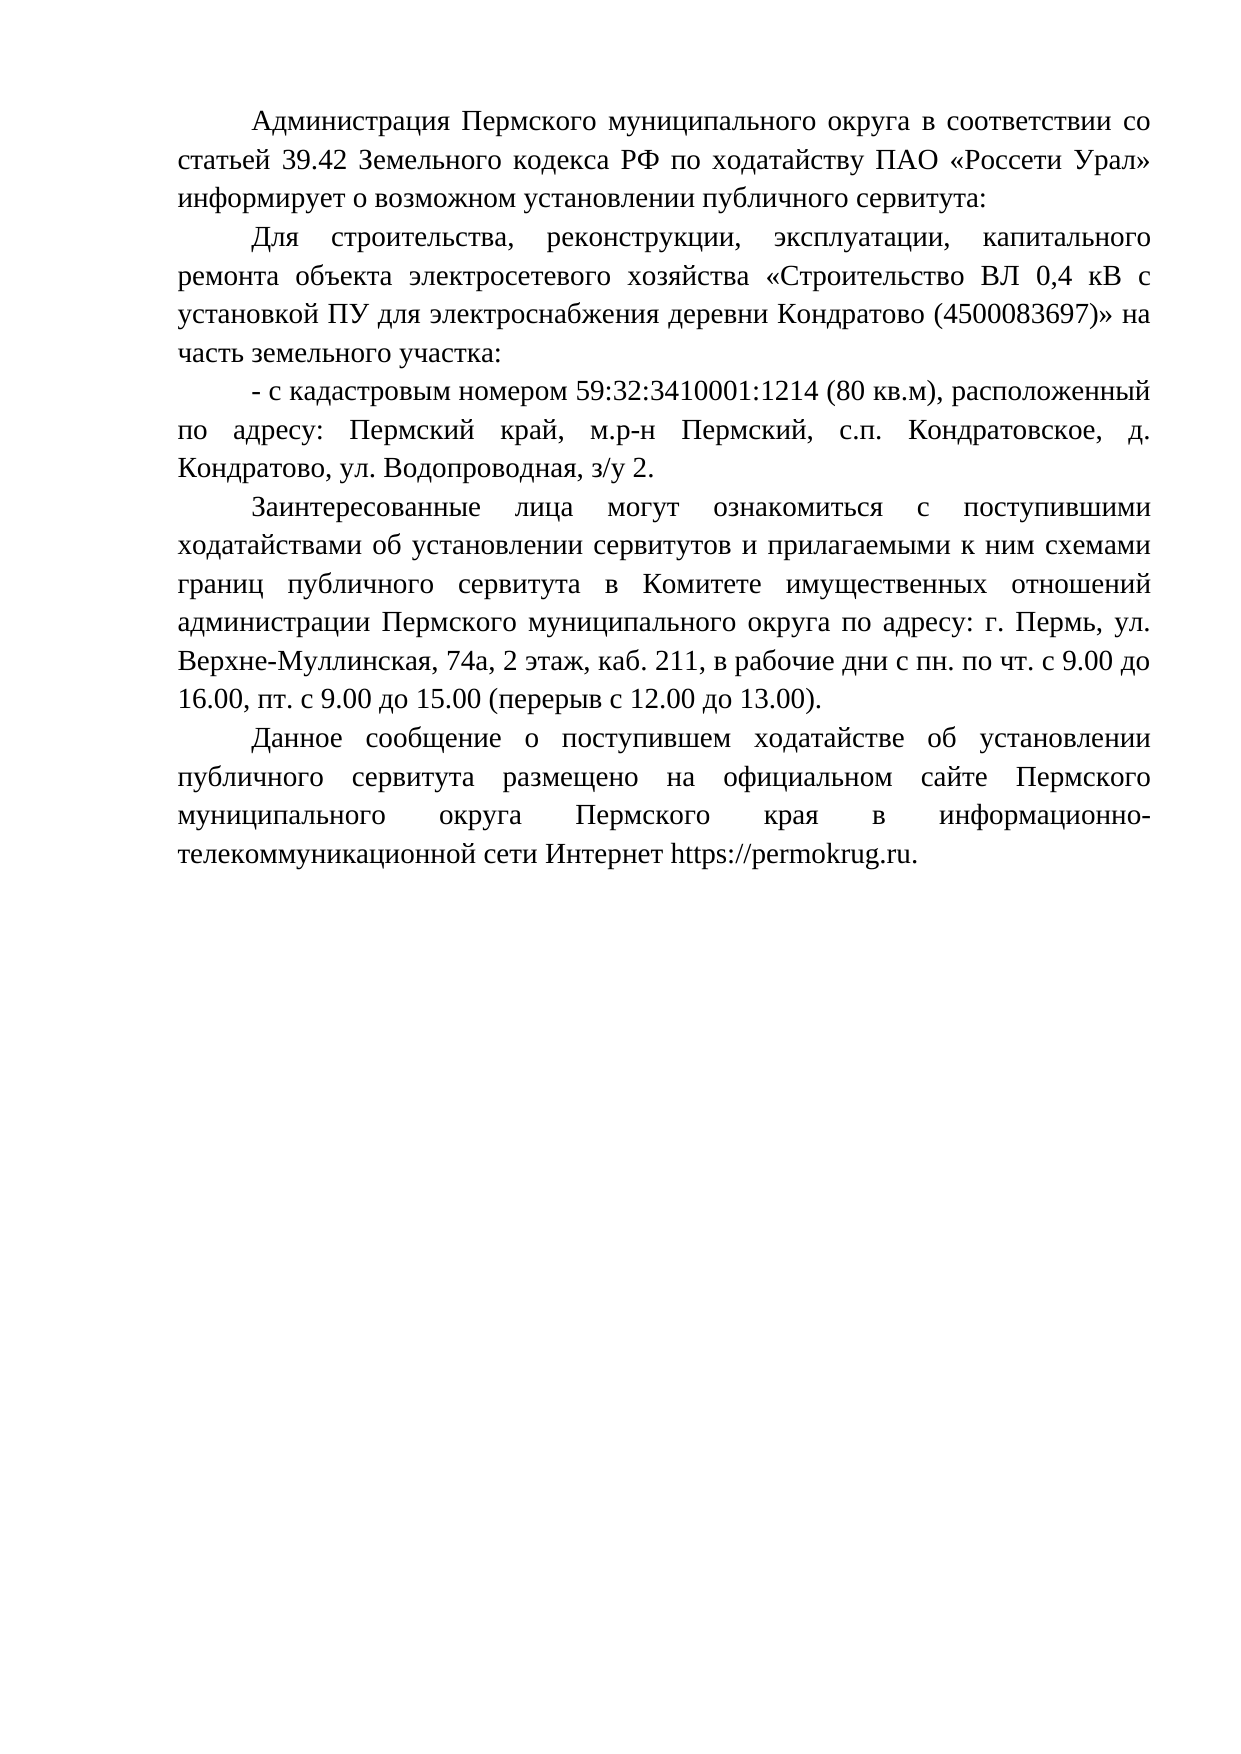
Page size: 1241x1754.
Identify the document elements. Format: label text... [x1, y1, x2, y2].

text - с кадастровым номером 59:32:3410001:1214 (80 кв.м), расположенный по адресу: Пермский край, м.р-н Пермский, с.п. Кондратовское, д. Кондратово, ул. Водопроводная, з/у 2. [177, 373, 1152, 484]
text Заинтересованные лица могут ознакомиться с поступившими ходатайствами об установлении сервитутов и прилагаемыми к ним схемами границ публичного сервитута в Комитете имущественных отношений администрации Пермского муниципального округа по адресу: г. Пермь, ул. Верхне-Муллинская, 74а, 2 этаж, каб. 211, в рабочие дни с пн. по чт. с 9.00 до 16.00, пт. с 9.00 до 15.00 (перерыв с 12.00 до 13.00). [177, 489, 1152, 715]
text Администрация Пермского муниципального округа в соответствии со статьей 39.42 Земельного кодекса РФ по ходатайству ПАО «Россети Урал» информирует о возможном установлении публичного сервитута: [177, 103, 1152, 214]
text Данное сообщение о поступившем ходатайстве об установлении публичного сервитута размещено на официальном сайте Пермского муниципального округа Пермского края в информационно-телекоммуникационной сети Интернет https://permokrug.ru. [177, 720, 1152, 869]
list Для строительства, реконструкции, эксплуатации, капитального ремонта объекта электросетевого хозяйства «Строительство ВЛ 0,4 кВ с установкой ПУ для электроснабжения деревни Кондратово (4500083697)» на часть земельного участка: [177, 219, 1152, 368]
